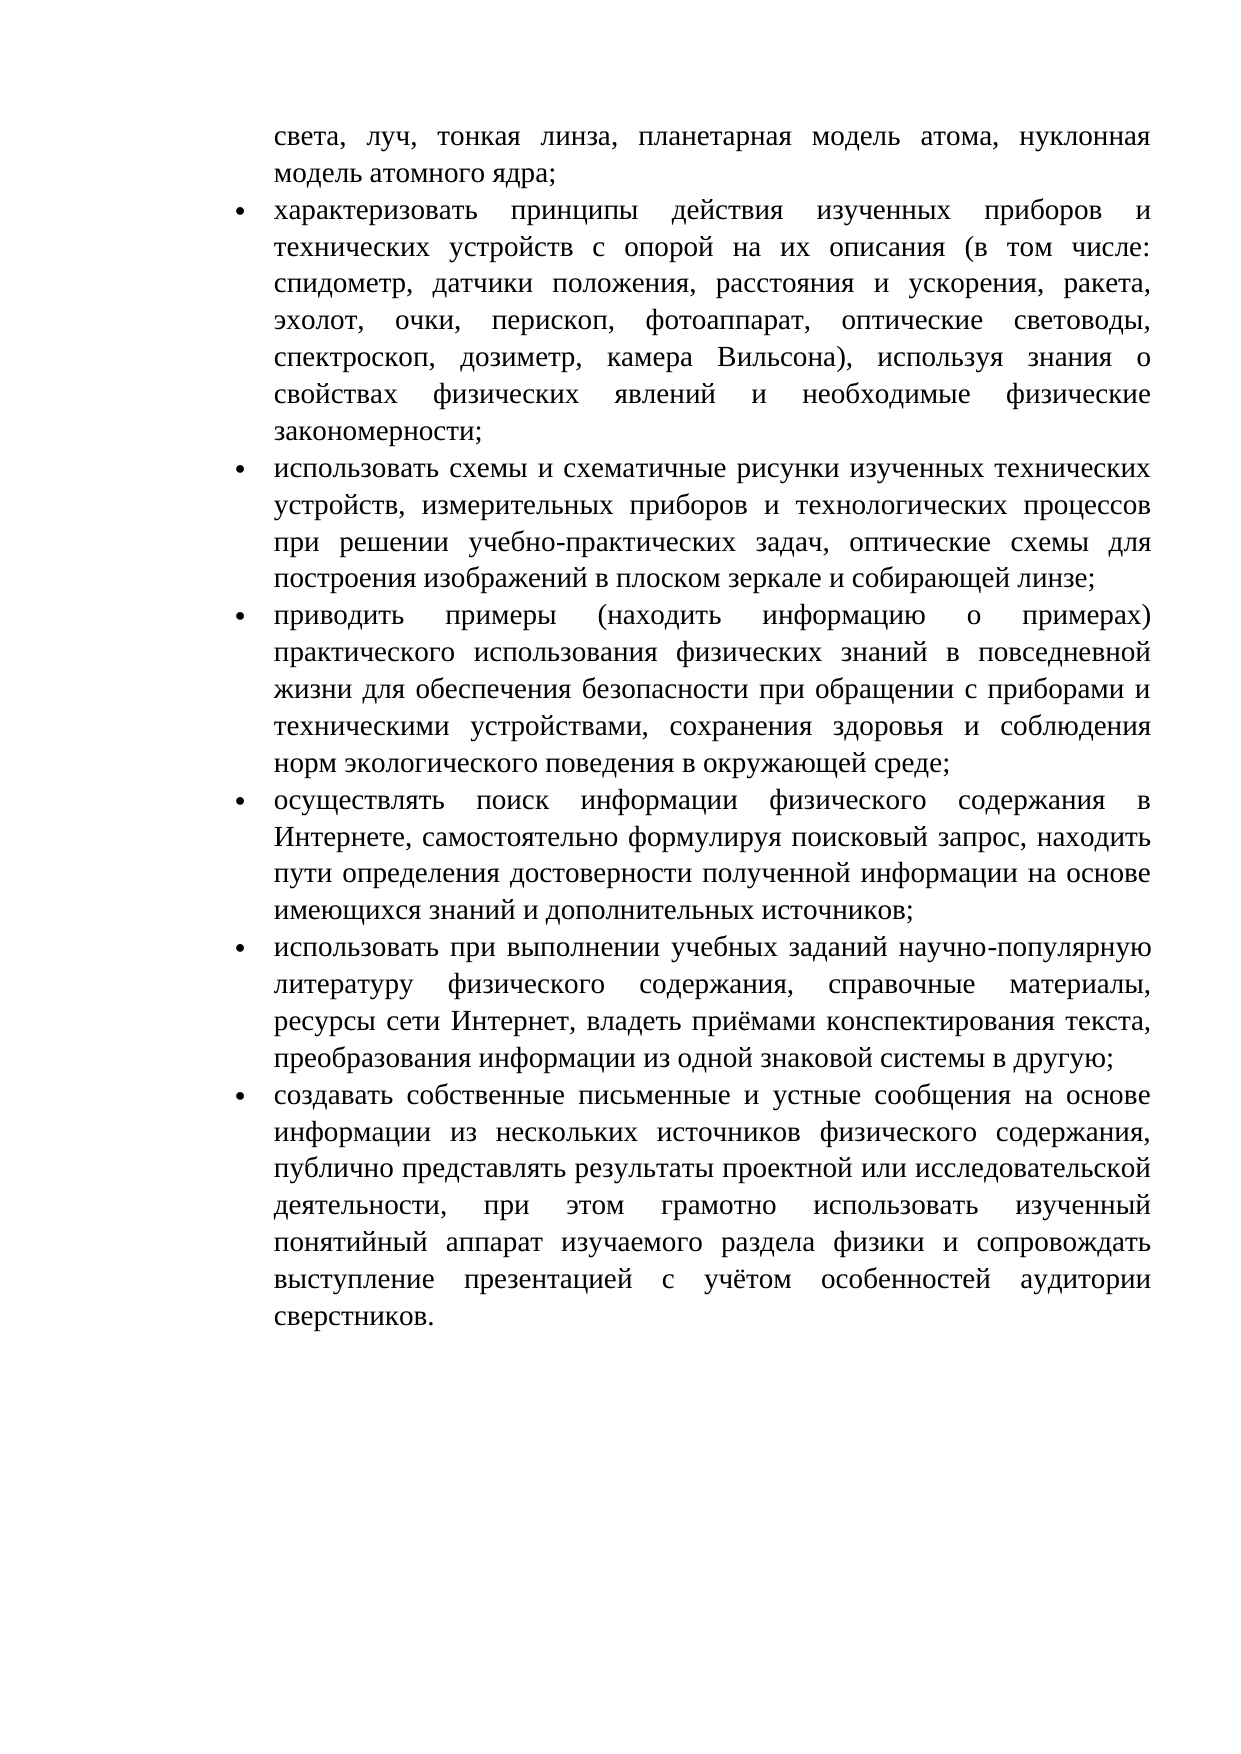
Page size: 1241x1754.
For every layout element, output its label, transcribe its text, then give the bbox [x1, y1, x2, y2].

list приводить примеры (находить информацию о примерах) практического использования физических знаний в повседневной жизни для обеспечения безопасности при обращении с приборами и техническими устройствами, сохранения здоровья и соблюдения норм экологического поведения в окружающей среде; [236, 597, 1152, 778]
list осуществлять поиск информации физического содержания в Интернете, самостоятельно формулируя поисковый запрос, находить пути определения достоверности полученной информации на основе имеющихся знаний и дополнительных источников; [236, 782, 1152, 926]
list характеризовать принципы действия изученных приборов и технических устройств с опорой на их описания (в том числе: спидометр, датчики положения, расстояния и ускорения, ракета, эхолот, очки, перископ, фотоаппарат, оптические световоды, спектроскоп, дозиметр, камера Вильсона), используя знания о свойствах физических явлений и необходимые физические закономерности; [236, 192, 1152, 447]
list использовать при выполнении учебных заданий научно-популярную литературу физического содержания, справочные материалы, ресурсы сети Интернет, владеть приёмами конспектирования текста, преобразования информации из одной знаковой системы в другую; [236, 929, 1152, 1073]
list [236, 118, 1152, 188]
list использовать схемы и схематичные рисунки изученных технических устройств, измерительных приборов и технологических процессов при решении учебно-практических задач, оптические схемы для построения изображений в плоском зеркале и собирающей линзе; [236, 450, 1152, 594]
list создавать собственные письменные и устные сообщения на основе информации из нескольких источников физического содержания, публично представлять результаты проектной или исследовательской деятельности, при этом грамотно использовать изученный понятийный аппарат изучаемого раздела физики и сопровождать выступление презентацией с учётом особенностей аудитории сверстников. [236, 1077, 1152, 1332]
